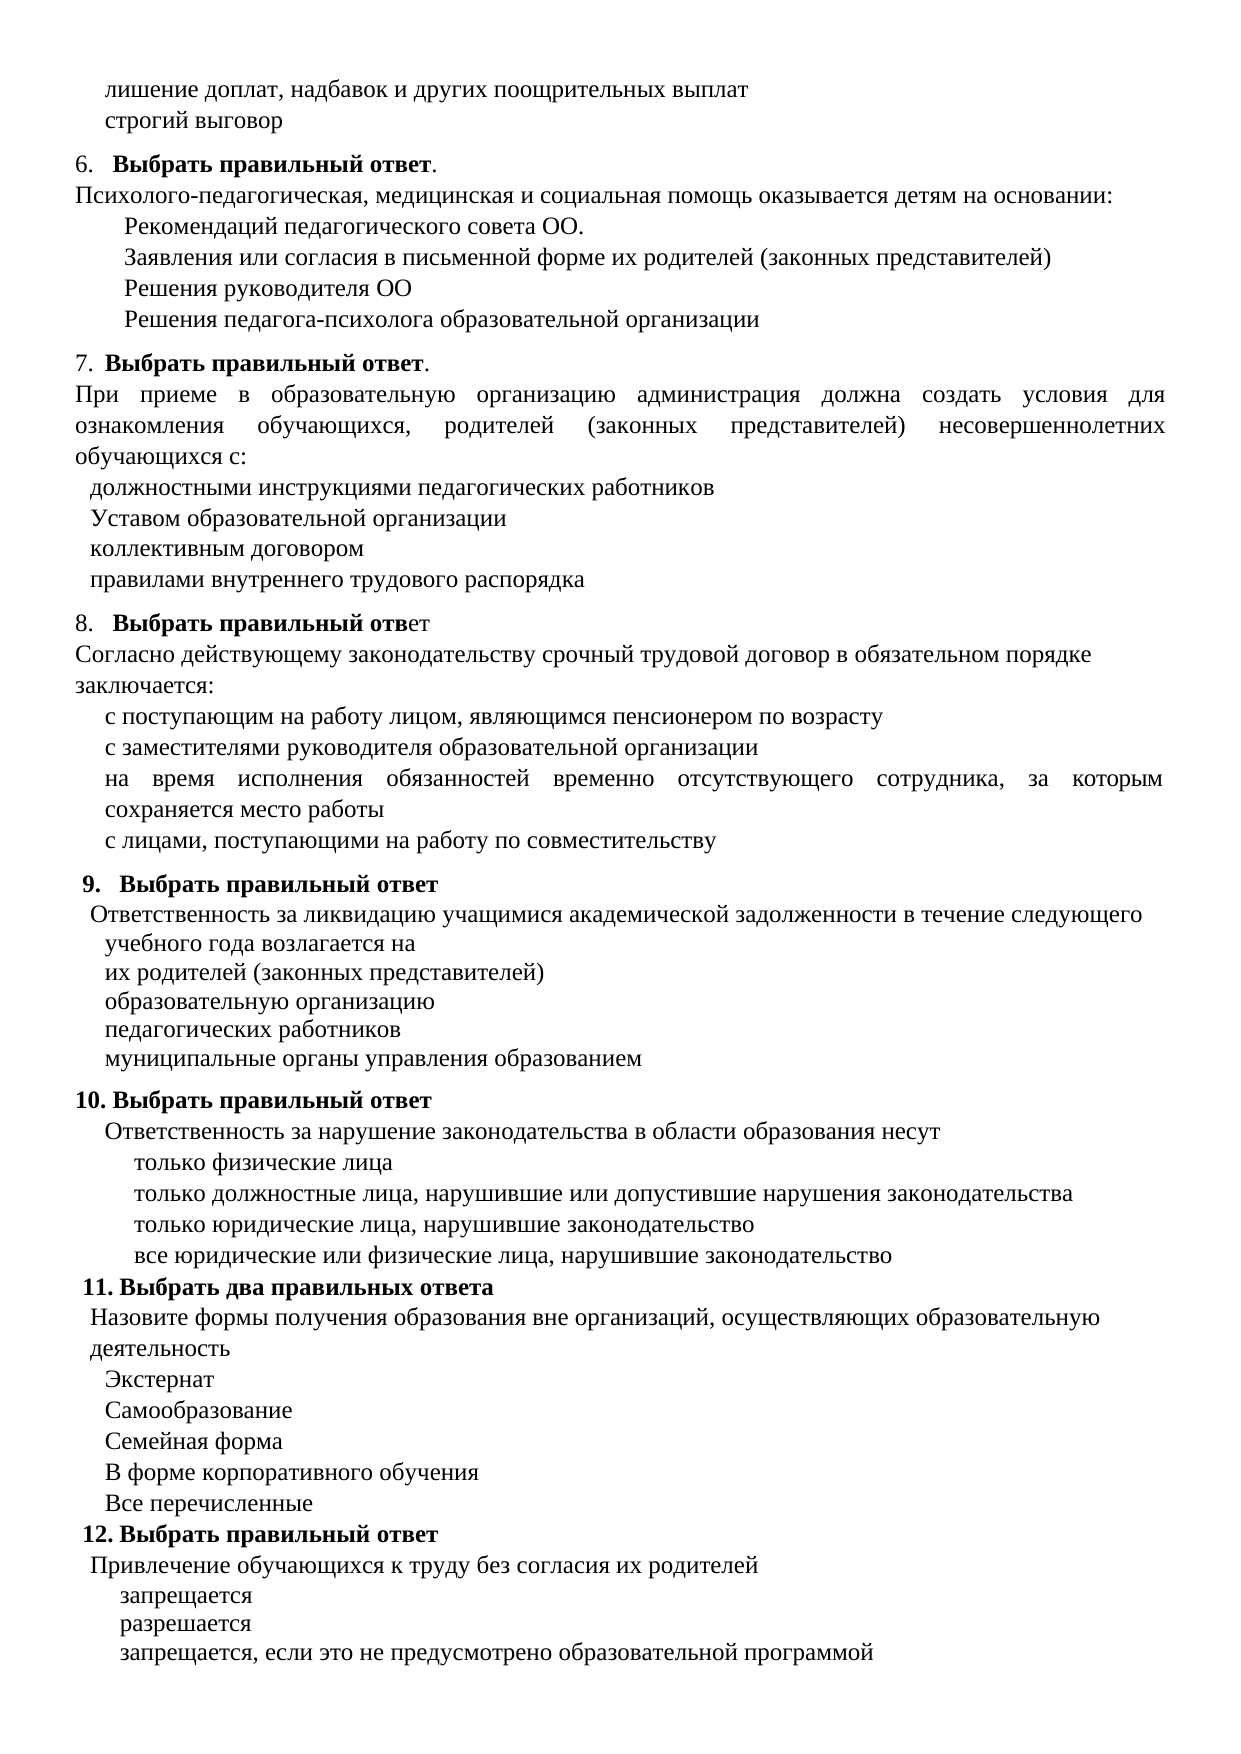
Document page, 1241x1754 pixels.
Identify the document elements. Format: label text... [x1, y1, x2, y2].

text на время исполнения обязанностей временно отсутствующего сотрудника, за которым сохраняется место работы [104, 763, 1166, 823]
subtitle Выбрать правильный ответ [75, 608, 1211, 637]
text с лицами, поступающими на работу по совместительству [104, 826, 1211, 854]
text с поступающим на работу лицом, являющимся пенсионером по возрасту с заместителями руководителя образовательной организации [104, 701, 886, 761]
text Назовите формы получения образования вне организаций, осуществляющих образовательную деятельность [90, 1302, 1211, 1362]
text Решения руководителя ОО [104, 273, 1211, 302]
text Решения педагога-психолога образовательной организации [104, 304, 1211, 333]
text Психолого-педагогическая, медицинская и социальная помощь оказывается детям на основании: [75, 180, 1211, 209]
text Ответственность за ликвидацию учащимися академической задолженности в течение следующего учебного года возлагается на [90, 899, 1211, 957]
subtitle Выбрать правильный ответ. [75, 348, 1211, 376]
subtitle Выбрать правильный ответ [75, 1085, 1211, 1114]
text их родителей (законных представителей) образовательную организацию педагогических работников [104, 957, 547, 1043]
text коллективным договором [90, 534, 1211, 562]
text В форме корпоративного обучения Все перечисленные [104, 1457, 482, 1517]
text При приеме в образовательную организацию администрация должна создать условия для ознакомления обучающихся, родителей (законных представителей) несовершеннолетних обучающихся с: [75, 379, 1166, 469]
text разрешается [119, 1611, 1211, 1637]
text Рекомендаций педагогического совета ОО. [104, 211, 1211, 239]
text запрещается, если это не предусмотрено образовательной программой [119, 1637, 1211, 1666]
text Экстернат Самообразование Семейная форма [104, 1364, 295, 1455]
text Ответственность за нарушение законодательства в области образования несут только физические лица [104, 1116, 943, 1176]
text муниципальные органы управления образованием [104, 1043, 1211, 1072]
text все юридические или физические лица, нарушившие законодательство [134, 1240, 1211, 1269]
text Согласно действующему законодательству срочный трудовой договор в обязательном порядке заключается: [75, 639, 1211, 699]
text правилами внутреннего трудового распорядка [90, 564, 1211, 593]
subtitle Выбрать два правильных ответа [82, 1272, 1211, 1300]
text только должностные лица, нарушившие или допустившие нарушения законодательства только юридические лица, нарушившие законодательство [134, 1178, 1076, 1238]
text лишение доплат, надбавок и других поощрительных выплат строгий выговор [104, 74, 751, 134]
text Заявления или согласия в письменной форме их родителей (законных представителей) [104, 242, 1211, 271]
text должностными инструкциями педагогических работников Уставом образовательной организации [90, 472, 717, 532]
text Привлечение обучающихся к труду без согласия их родителей запрещается [90, 1550, 761, 1609]
subtitle Выбрать правильный ответ [82, 869, 1211, 898]
subtitle Выбрать правильный ответ [82, 1519, 1211, 1548]
subtitle Выбрать правильный ответ. [75, 149, 1211, 178]
